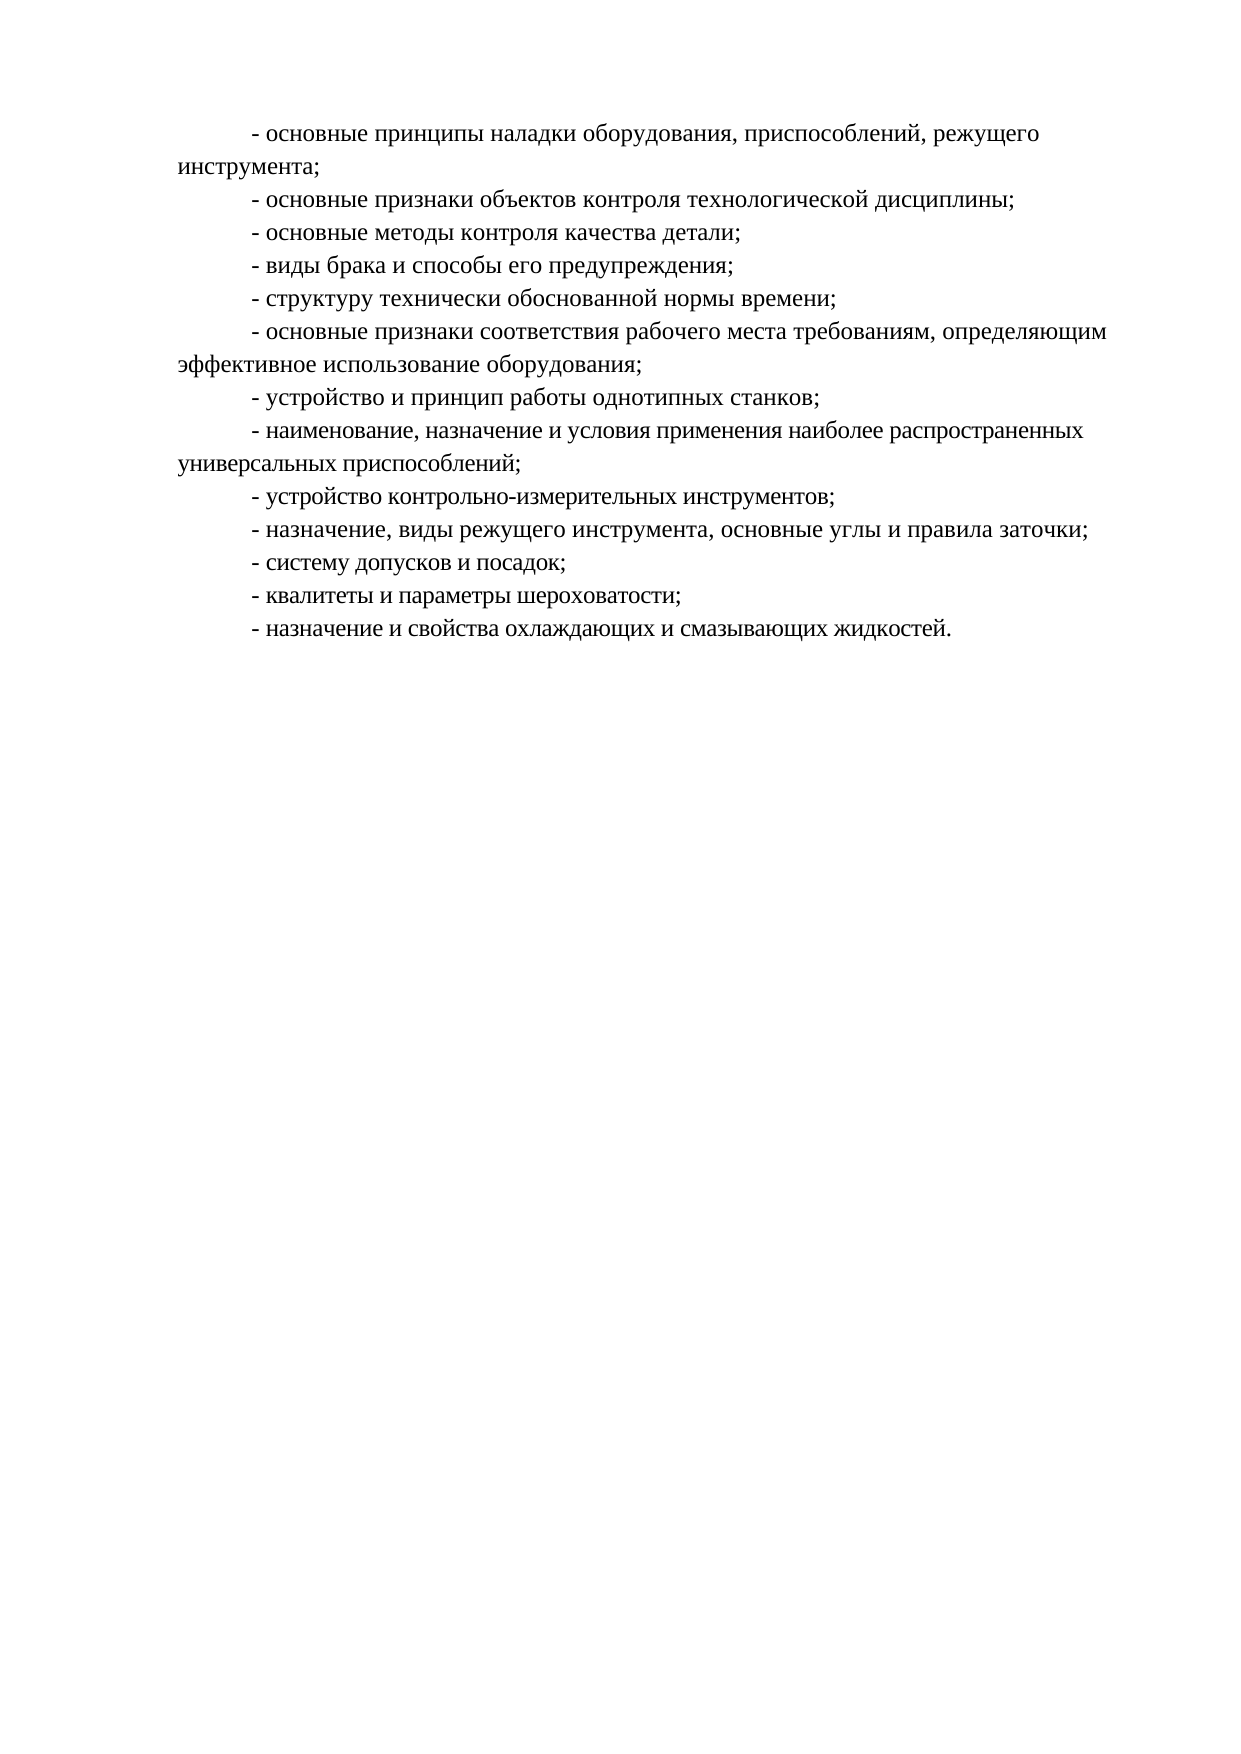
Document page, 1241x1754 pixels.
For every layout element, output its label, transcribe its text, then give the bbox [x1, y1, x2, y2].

text - устройство контрольно-измерительных инструментов; [177, 481, 1152, 510]
text - назначение и свойства охлаждающих и смазывающих жидкостей. [177, 613, 1152, 642]
text - устройство и принцип работы однотипных станков; [177, 382, 1152, 411]
text - основные принципы наладки оборудования, приспособлений, режущего инструмента; [177, 118, 1152, 180]
text - наименование, назначение и условия применения наиболее распространенных универсальных приспособлений; [177, 415, 1152, 477]
text - основные признаки соответствия рабочего места требованиям, определяющим эффективное использование оборудования; [177, 316, 1152, 378]
text - назначение, виды режущего инструмента, основные углы и правила заточки; [177, 514, 1152, 543]
text - квалитеты и параметры шероховатости; [177, 580, 1152, 609]
text - систему допусков и посадок; [177, 547, 1152, 576]
text - основные признаки объектов контроля технологической дисциплины; [177, 184, 1152, 213]
text - структуру технически обоснованной нормы времени; [177, 283, 1152, 312]
text - основные методы контроля качества детали; [177, 217, 1152, 246]
text - виды брака и способы его предупреждения; [177, 250, 1152, 279]
